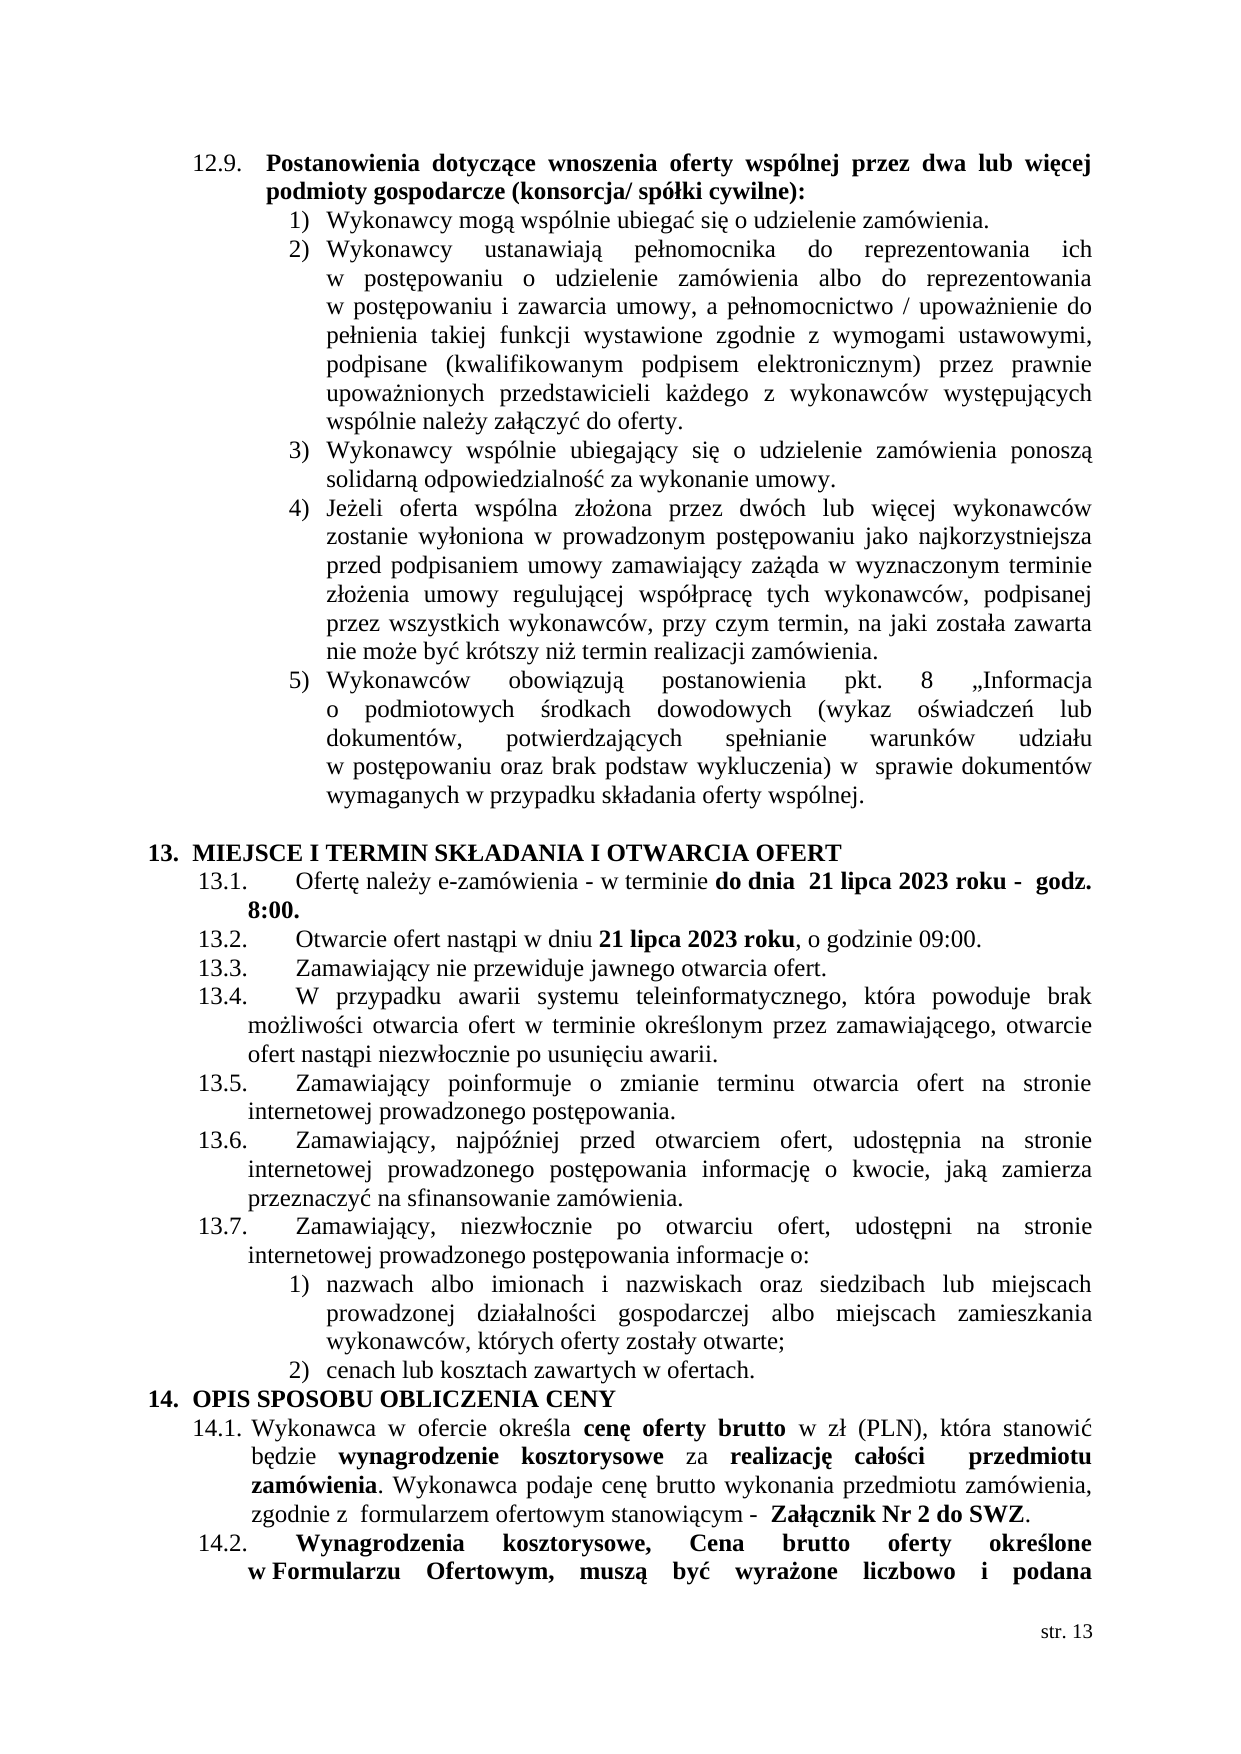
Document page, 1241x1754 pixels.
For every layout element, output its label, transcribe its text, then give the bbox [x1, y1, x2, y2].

list Zamawiający, niezwłocznie po otwarciu ofert, udostępni na stronie internetowej prowadzonego postępowania informacje o: [198, 1211, 1093, 1269]
list Zamawiający poinformuje o zmianie terminu otwarcia ofert na stronie internetowej prowadzonego postępowania. [198, 1068, 1093, 1125]
list Otwarcie ofert nastąpi w dniu 21 lipca 2023 roku, o godzinie 09:00. [198, 924, 1093, 953]
list Ofertę należy e-zamówienia - w terminie do dnia 21 lipca 2023 roku - godz. 8:00. [198, 866, 1093, 924]
list nazwach albo imionach i nazwiskach oraz siedzibach lub miejscach prowadzonej działalności gospodarczej albo miejscach zamieszkania wykonawców, których oferty zostały otwarte; [289, 1269, 1093, 1355]
list Jeżeli oferta wspólna złożona przez dwóch lub więcej wykonawców zostanie wyłoniona w prowadzonym postępowaniu jako najkorzystniejsza przed podpisaniem umowy zamawiający zażąda w wyznaczonym terminie złożenia umowy regulującej współpracę tych wykonawców, podpisanej przez wszystkich wykonawców, przy czym termin, na jaki została zawarta nie może być krótszy niż termin realizacji zamówienia. [289, 493, 1093, 665]
list Wykonawcy wspólnie ubiegający się o udzielenie zamówienia ponoszą solidarną odpowiedzialność za wykonanie umowy. [289, 435, 1093, 493]
list Wykonawców obowiązują postanowienia pkt. 8 „Informacja o podmiotowych środkach dowodowych (wykaz oświadczeń lub dokumentów, potwierdzających spełnianie warunków udziału w postępowaniu oraz brak podstaw wykluczenia) w sprawie dokumentów wymaganych w przypadku składania oferty wspólnej. [289, 665, 1093, 809]
list OPIS SPOSOBU OBLICZENIA CENY [148, 1384, 1093, 1413]
list Zamawiający nie przewiduje jawnego otwarcia ofert. [198, 953, 1093, 981]
list Wykonawcy mogą wspólnie ubiegać się o udzielenie zamówienia. [289, 205, 1093, 234]
list Wykonawcy ustanawiają pełnomocnika do reprezentowania ich w postępowaniu o udzielenie zamówienia albo do reprezentowania w postępowaniu i zawarcia umowy, a pełnomocnictwo / upoważnienie do pełnienia takiej funkcji wystawione zgodnie z wymogami ustawowymi, podpisane (kwalifikowanym podpisem elektronicznym) przez prawnie upoważnionych przedstawicieli każdego z wykonawców występujących wspólnie należy załączyć do oferty. [289, 234, 1093, 435]
list W przypadku awarii systemu teleinformatycznego, która powoduje brak możliwości otwarcia ofert w terminie określonym przez zamawiającego, otwarcie ofert nastąpi niezwłocznie po usunięciu awarii. [198, 981, 1093, 1068]
list MIEJSCE I TERMIN SKŁADANIA I OTWARCIA OFERT [148, 838, 1093, 866]
list Postanowienia dotyczące wnoszenia oferty wspólnej przez dwa lub więcej podmioty gospodarcze (konsorcja/ spółki cywilne): [192, 148, 1093, 205]
list cenach lub kosztach zawartych w ofertach. [289, 1355, 1093, 1384]
list Wykonawca w ofercie określa cenę oferty brutto w zł (PLN), która stanowić będzie wynagrodzenie kosztorysowe za realizację całości przedmiotu zamówienia. Wykonawca podaje cenę brutto wykonania przedmiotu zamówienia, zgodnie z formularzem ofertowym stanowiącym - Załącznik Nr 2 do SWZ. [192, 1413, 1093, 1528]
list Zamawiający, najpóźniej przed otwarciem ofert, udostępnia na stronie internetowej prowadzonego postępowania informację o kwocie, jaką zamierza przeznaczyć na sfinansowanie zamówienia. [198, 1125, 1093, 1211]
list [198, 1528, 1093, 1585]
